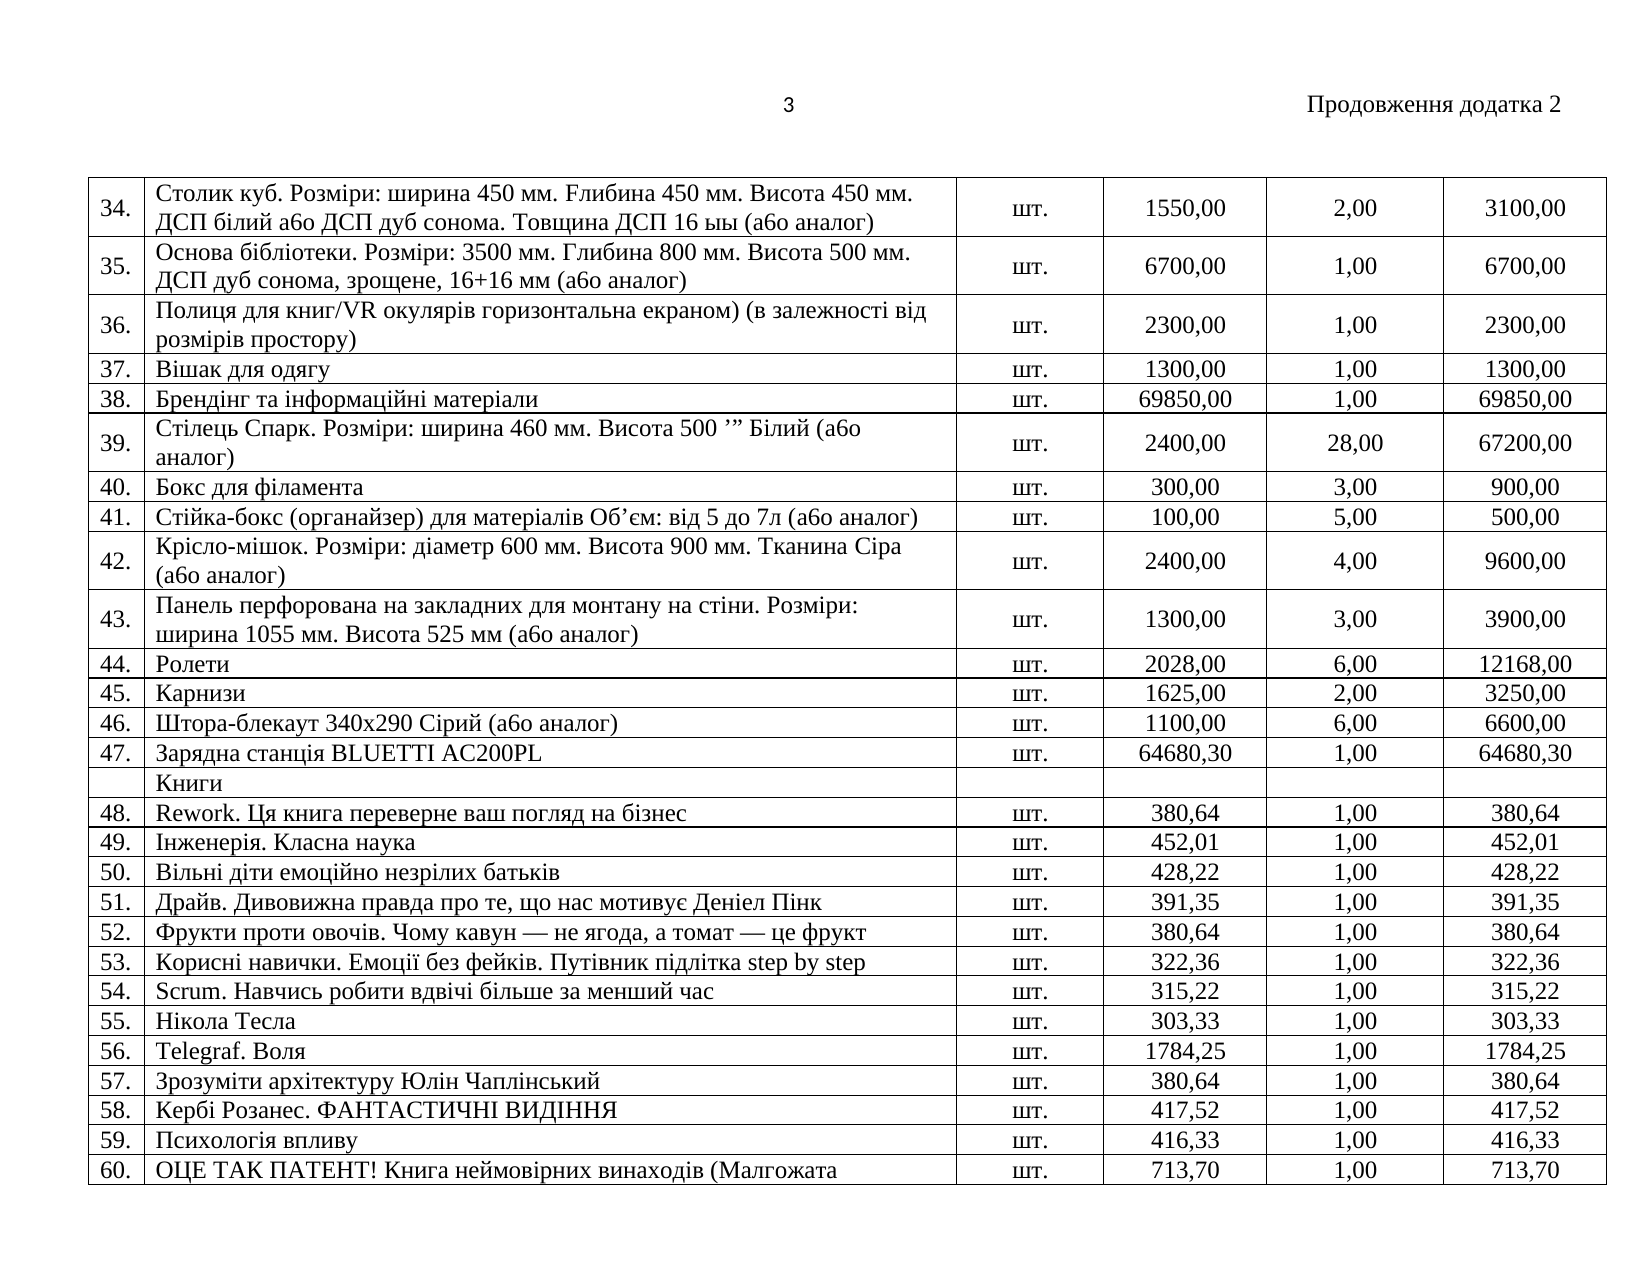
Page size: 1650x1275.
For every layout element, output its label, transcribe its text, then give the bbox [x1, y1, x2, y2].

table_cell шт. [957, 532, 1103, 589]
table_cell 1,00 [1267, 947, 1443, 975]
table_cell 380,64 [1444, 798, 1606, 826]
table_cell шт. [957, 798, 1103, 826]
table_cell Кербі Розанес. ФАНТАСТИЧНІ ВИДІННЯ [145, 1096, 956, 1124]
table_cell шт. [957, 1066, 1103, 1094]
table_cell 3250,00 [1444, 679, 1606, 707]
table_cell 1300,00 [1444, 354, 1606, 383]
table_cell 2300,00 [1444, 295, 1606, 353]
table_cell 1,00 [1267, 354, 1443, 383]
table_cell [957, 768, 1103, 797]
table_cell 322,36 [1444, 947, 1606, 975]
table_cell шт. [957, 1125, 1103, 1154]
table_cell 9600,00 [1444, 532, 1606, 589]
table_cell 1550,00 [1104, 178, 1266, 236]
table_cell Telegraf. Воля [145, 1036, 956, 1065]
table_cell [89, 1006, 144, 1035]
table_cell 380,64 [1104, 917, 1266, 946]
table_cell Ролети [145, 649, 956, 677]
table_cell шт. [957, 1006, 1103, 1035]
table_cell шт. [957, 472, 1103, 501]
table_cell Полиця для книг/VR окулярів горизонтальна екраном) (в залежності від розмірів простору) [145, 295, 956, 353]
table_cell [89, 590, 144, 648]
table_cell 452,01 [1444, 828, 1606, 856]
table_cell 1100,00 [1104, 708, 1266, 737]
table_cell Rework. Ця книга переверне ваш погляд на бізнес [145, 798, 956, 826]
table_cell 2,00 [1267, 679, 1443, 707]
table_cell шт. [957, 976, 1103, 1005]
table_cell шт. [957, 590, 1103, 648]
table_cell 1,00 [1267, 857, 1443, 886]
table_cell [89, 857, 144, 886]
table_cell 1,00 [1267, 1036, 1443, 1065]
table_cell [89, 976, 144, 1005]
table_cell [89, 472, 144, 501]
table_cell [89, 237, 144, 294]
table_cell 452,01 [1104, 828, 1266, 856]
table_cell 380,64 [1104, 798, 1266, 826]
table_cell 4,00 [1267, 532, 1443, 589]
table_cell 303,33 [1104, 1006, 1266, 1035]
table_cell 6,00 [1267, 649, 1443, 677]
table_cell 3,00 [1267, 590, 1443, 648]
table_cell 1300,00 [1104, 354, 1266, 383]
table_cell Фрукти проти овочів. Чому кавун — не ягода, а томат — це фрукт [145, 917, 956, 946]
table_cell [89, 295, 144, 353]
table_cell 1,00 [1267, 738, 1443, 767]
table_cell 64680,30 [1104, 738, 1266, 767]
table_cell Карнизи [145, 679, 956, 707]
table_cell Зрозуміти архітектуру Юлін Чаплінський [145, 1066, 956, 1094]
table_cell 417,52 [1444, 1096, 1606, 1124]
table_cell [89, 1096, 144, 1124]
table_cell 1784,25 [1104, 1036, 1266, 1065]
table_cell 28,00 [1267, 414, 1443, 471]
table_cell Брендінг та інформаційні матеріали [145, 384, 956, 412]
table_cell 416,33 [1104, 1125, 1266, 1154]
table_cell 100,00 [1104, 502, 1266, 531]
table_cell 380,64 [1444, 917, 1606, 946]
table_cell 2028,00 [1104, 649, 1266, 677]
table_cell 1,00 [1267, 1006, 1443, 1035]
table_cell шт. [957, 887, 1103, 916]
table_cell 391,35 [1104, 887, 1266, 916]
table_cell Інженерія. Класна наука [145, 828, 956, 856]
table_cell шт. [957, 917, 1103, 946]
table_cell Нікола Тесла [145, 1006, 956, 1035]
table_cell 1,00 [1267, 295, 1443, 353]
table_cell 1,00 [1267, 887, 1443, 916]
table_cell [89, 738, 144, 767]
table_cell 1,00 [1267, 1155, 1443, 1184]
table_cell 5,00 [1267, 502, 1443, 531]
table_cell [89, 384, 144, 412]
table_cell шт. [957, 354, 1103, 383]
table_cell 1,00 [1267, 237, 1443, 294]
table_cell [89, 502, 144, 531]
table_cell шт. [957, 237, 1103, 294]
table_cell Штора-блекаут 340x290 Сірий (a6o аналог) [145, 708, 956, 737]
table_cell шт. [957, 738, 1103, 767]
table_cell Психологія впливу [145, 1125, 956, 1154]
table_cell шт. [957, 679, 1103, 707]
table_cell [89, 947, 144, 975]
table_cell [89, 708, 144, 737]
table_cell 428,22 [1444, 857, 1606, 886]
table_cell 6700,00 [1444, 237, 1606, 294]
table_cell 322,36 [1104, 947, 1266, 975]
table_cell Бокс для філамента [145, 472, 956, 501]
table_cell 1,00 [1267, 976, 1443, 1005]
table_cell [89, 178, 144, 236]
table_cell Стілець Спарк. Розміри: ширина 460 мм. Висота 500 ’” Білий (a6o аналог) [145, 414, 956, 471]
table_cell 416,33 [1444, 1125, 1606, 1154]
table_cell 391,35 [1444, 887, 1606, 916]
table_cell шт. [957, 502, 1103, 531]
table_cell [89, 917, 144, 946]
table_cell Панель перфорована на закладних для монтану на стіни. Розміри: ширина 1055 мм. Висота 525 мм (a6o аналог) [145, 590, 956, 648]
table_cell [89, 1155, 144, 1184]
table_cell шт. [957, 295, 1103, 353]
table_cell 6700,00 [1104, 237, 1266, 294]
table_cell [1444, 768, 1606, 797]
table_cell [89, 532, 144, 589]
table_cell шт. [957, 414, 1103, 471]
table_cell шт. [957, 1155, 1103, 1184]
table_cell [89, 887, 144, 916]
table_cell 500,00 [1444, 502, 1606, 531]
table_cell [89, 1066, 144, 1094]
table_cell 1625,00 [1104, 679, 1266, 707]
table_cell шт. [957, 708, 1103, 737]
table_cell 2400,00 [1104, 532, 1266, 589]
table_cell 2300,00 [1104, 295, 1266, 353]
table_cell Корисні навички. Емоції без фейків. Путівник підлітка step by step [145, 947, 956, 975]
table_cell [89, 1036, 144, 1065]
table_cell [89, 414, 144, 471]
table_cell Драйв. Дивовижна правда про те, що нас мотивує Деніел Пінк [145, 887, 956, 916]
table_cell 6600,00 [1444, 708, 1606, 737]
table_cell [1267, 768, 1443, 797]
table_cell 900,00 [1444, 472, 1606, 501]
table_cell 3,00 [1267, 472, 1443, 501]
table_cell 315,22 [1444, 976, 1606, 1005]
table_cell Крісло-мішок. Розміри: діаметр 600 мм. Висота 900 мм. Тканина Cipa (a6o аналог) [145, 532, 956, 589]
table_cell [89, 798, 144, 826]
table_cell Вішак для одягу [145, 354, 956, 383]
table_cell [1104, 768, 1266, 797]
table_cell 428,22 [1104, 857, 1266, 886]
table_cell 1,00 [1267, 828, 1443, 856]
table_cell [89, 828, 144, 856]
table_cell 12168,00 [1444, 649, 1606, 677]
table_cell 6,00 [1267, 708, 1443, 737]
table_cell 64680,30 [1444, 738, 1606, 767]
table_cell 315,22 [1104, 976, 1266, 1005]
table_cell 3900,00 [1444, 590, 1606, 648]
table_cell 380,64 [1444, 1066, 1606, 1094]
table_cell 69850,00 [1444, 384, 1606, 412]
table_cell [89, 679, 144, 707]
table_cell 2,00 [1267, 178, 1443, 236]
table_cell 713,70 [1104, 1155, 1266, 1184]
table_cell 1784,25 [1444, 1036, 1606, 1065]
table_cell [145, 1155, 956, 1184]
table_cell шт. [957, 828, 1103, 856]
table_cell 380,64 [1104, 1066, 1266, 1094]
table_cell Столик куб. Розміри: ширина 450 мм. Fлибина 450 мм. Висота 450 мм. ДСП білий a6o ДСП дуб сонома. Товщина ДСП 16 ыы (a6o аналог) [145, 178, 956, 236]
table_cell шт. [957, 857, 1103, 886]
table_cell шт. [957, 649, 1103, 677]
table_cell Scrum. Навчись робити вдвічі більше за менший час [145, 976, 956, 1005]
table_cell 300,00 [1104, 472, 1266, 501]
table_cell 1,00 [1267, 1066, 1443, 1094]
table_cell 67200,00 [1444, 414, 1606, 471]
table_cell 1,00 [1267, 1125, 1443, 1154]
table_cell Основа бібліотеки. Розміри: 3500 мм. Глибина 800 мм. Висота 500 мм. ДСП дуб сонома, зрощене, 16+16 мм (a6o аналог) [145, 237, 956, 294]
table_cell 1,00 [1267, 798, 1443, 826]
table_cell [89, 1125, 144, 1154]
table_cell [89, 768, 144, 797]
table_cell 1,00 [1267, 384, 1443, 412]
table_cell 1,00 [1267, 917, 1443, 946]
table_cell 1300,00 [1104, 590, 1266, 648]
table_cell Вільні діти емоційно незрілих батьків [145, 857, 956, 886]
table_cell 69850,00 [1104, 384, 1266, 412]
table_cell шт. [957, 1096, 1103, 1124]
table_cell Стійка-бокс (органайзер) для матеріалів Об’єм: від 5 до 7л (a6o аналог) [145, 502, 956, 531]
table_cell 3100,00 [1444, 178, 1606, 236]
table_cell [89, 354, 144, 383]
table_cell шт. [957, 1036, 1103, 1065]
table_cell 2400,00 [1104, 414, 1266, 471]
table_cell [89, 649, 144, 677]
table_cell 713,70 [1444, 1155, 1606, 1184]
table_cell 417,52 [1104, 1096, 1266, 1124]
table_cell Книги [145, 768, 956, 797]
table_cell 303,33 [1444, 1006, 1606, 1035]
table_cell шт. [957, 947, 1103, 975]
table_cell шт. [957, 384, 1103, 412]
table_cell шт. [957, 178, 1103, 236]
table_cell Зарядна станція BLUETTI AC200PL [145, 738, 956, 767]
table_cell 1,00 [1267, 1096, 1443, 1124]
